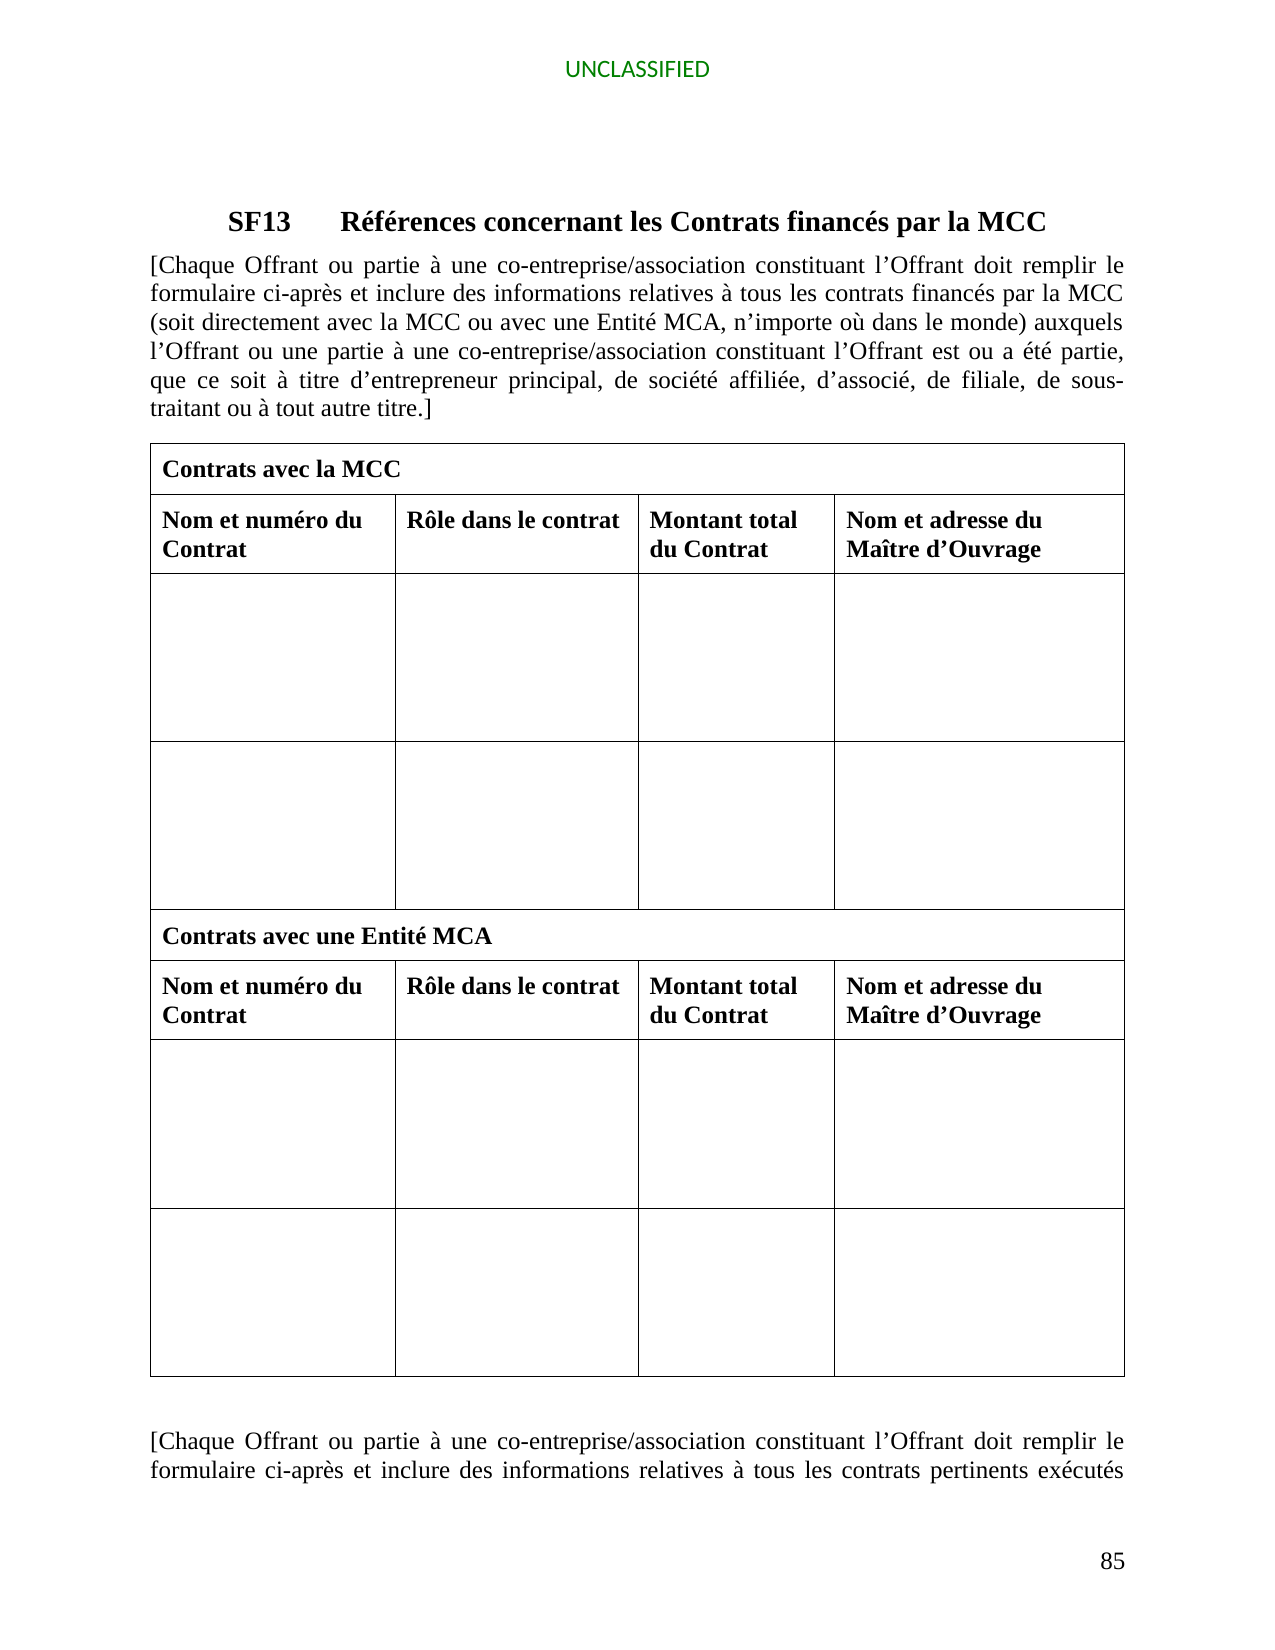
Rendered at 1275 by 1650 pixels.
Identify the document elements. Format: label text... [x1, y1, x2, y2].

table_cell [396, 742, 638, 909]
table_cell [396, 1209, 638, 1376]
table_cell [151, 1209, 395, 1376]
table_header Contrats avec la MCC [151, 444, 1124, 494]
table_cell Rôle dans le contrat [396, 961, 638, 1039]
table_cell Nom et adresse du Maître d’Ouvrage [835, 961, 1124, 1039]
table_cell [835, 742, 1124, 909]
text [Chaque Offrant ou partie à une co-entreprise/association constituant l’Offrant doit remplir le formulaire ci-après et inclure des informations relatives à tous les contrats financés par la MCC (soit directement avec la MCC ou avec une Entité MCA, n’importe où dans le monde) auxquels l’Offrant ou une partie à une co-entreprise/association constituant l’Offrant est ou a été partie, que ce soit à titre d’entrepreneur principal, de société affiliée, d’associé, de filiale, de sous-traitant ou à tout autre titre.] [150, 250, 1125, 422]
table_cell [151, 742, 395, 909]
table_cell Rôle dans le contrat [396, 495, 638, 573]
table_cell [396, 1040, 638, 1207]
table_cell [639, 1209, 834, 1376]
table_cell [639, 742, 834, 909]
table_cell [835, 1040, 1124, 1207]
table_cell [835, 574, 1124, 741]
table_cell Nom et numéro du Contrat [151, 961, 395, 1039]
subtitle Références concernant les Contrats financés par la MCC [150, 204, 1125, 237]
table_cell Nom et numéro du Contrat [151, 495, 395, 573]
table_cell Montant total du Contrat [639, 495, 834, 573]
table_cell [639, 1040, 834, 1207]
table_cell [835, 1209, 1124, 1376]
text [150, 1426, 1125, 1484]
table_cell [151, 1040, 395, 1207]
table_cell [639, 574, 834, 741]
table_cell Montant total du Contrat [639, 961, 834, 1039]
table_cell [396, 574, 638, 741]
table_cell Contrats avec une Entité MCA [151, 910, 1124, 960]
table_cell Nom et adresse du Maître d’Ouvrage [835, 495, 1124, 573]
table_cell [151, 574, 395, 741]
